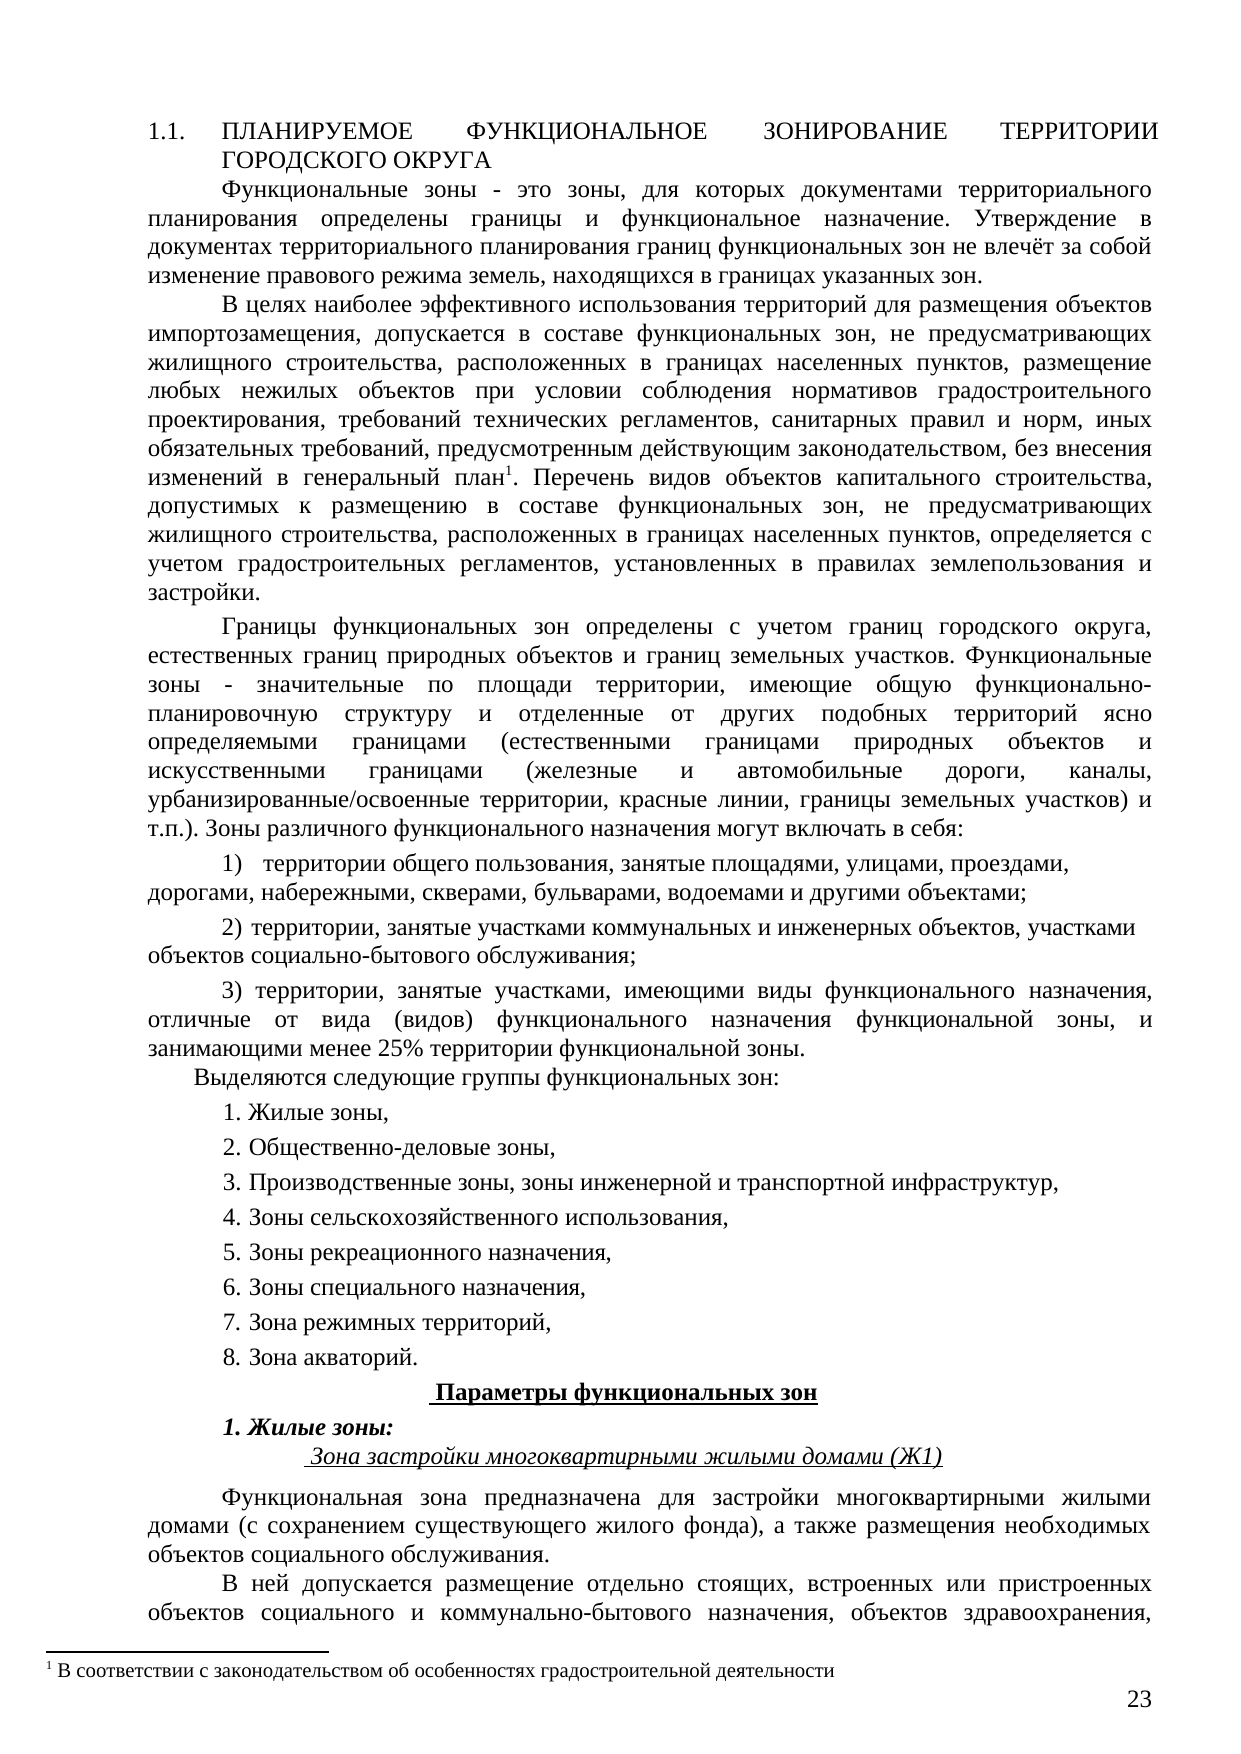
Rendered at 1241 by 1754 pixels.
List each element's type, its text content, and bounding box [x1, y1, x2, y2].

subtitle Параметры функциональных зон [429, 1377, 1176, 1406]
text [148, 1568, 1153, 1626]
list Зоны специального назначения, [223, 1272, 1176, 1301]
list ПЛАНИРУЕМОЕ ФУНКЦИОНАЛЬНОЕ ЗОНИРОВАНИЕ ТЕРРИТОРИИ ГОРОДСКОГО ОКРУГА [148, 116, 1161, 174]
list территории, занятые участками, имеющими виды функционального назначения, отличные от вида (видов) функционального назначения функциональной зоны, и занимающими менее 25% территории функциональной зоны. [148, 975, 1152, 1061]
text Зона застройки многоквартирными жилыми домами (Ж1) [304, 1441, 1176, 1470]
text Функциональные зоны - это зоны, для которых документами территориального планирования определены границы и функциональное назначение. Утверждение в документах территориального планирования границ функциональных зон не влечёт за собой изменение правового режима земель, находящихся в границах указанных зон. [148, 174, 1153, 289]
list Производственные зоны, зоны инженерной и транспортной инфраструктур, [223, 1167, 1176, 1196]
list Жилые зоны, [223, 1097, 1176, 1125]
text Границы функциональных зон определены с учетом границ городского округа, естественных границ природных объектов и границ земельных участков. Функциональные зоны - значительные по площади территории, имеющие общую функционально- планировочную структуру и отделенные от других подобных территорий ясно определяемыми границами (естественными границами природных объектов и искусственными границами (железные и автомобильные дороги, каналы, урбанизированные/освоенные территории, красные линии, границы земельных участков) и т.п.). Зоны различного функционального назначения могут включать в себя: [148, 611, 1153, 841]
list территории, занятые участками коммунальных и инженерных объектов, участками объектов социально-бытового обслуживания; [148, 912, 1151, 969]
list Зона режимных территорий, [223, 1307, 1176, 1335]
text Функциональная зона предназначена для застройки многоквартирными жилыми домами (с сохранением существующего жилого фонда), а также размещения необходимых объектов социального обслуживания. [148, 1482, 1152, 1568]
text В целях наиболее эффективного использования территорий для размещения объектов импортозамещения, допускается в составе функциональных зон, не предусматривающих жилищного строительства, расположенных в границах населенных пунктов, размещение любых нежилых объектов при условии соблюдения нормативов градостроительного проектирования, требований технических регламентов, санитарных правил и норм, иных обязательных требований, предусмотренным действующим законодательством, без внесения изменений в генеральный план. Перечень видов объектов капитального строительства, допустимых к размещению в составе функциональных зон, не предусматривающих жилищного строительства, расположенных в границах населенных пунктов, определяется с учетом градостроительных регламентов, установленных в правилах землепользования и застройки. [148, 289, 1153, 605]
text Выделяются следующие группы функциональных зон: [193, 1062, 1176, 1090]
list Зоны сельскохозяйственного использования, [223, 1202, 1176, 1230]
list Зона акваторий. [223, 1342, 1176, 1371]
subtitle Жилые зоны: [223, 1412, 1176, 1441]
list Общественно-деловые зоны, [223, 1132, 1176, 1161]
list территории общего пользования, занятые площадями, улицами, проездами, дорогами, набережными, скверами, бульварами, водоемами и другими объектами; [148, 848, 1152, 906]
list Зоны рекреационного назначения, [223, 1237, 1176, 1266]
